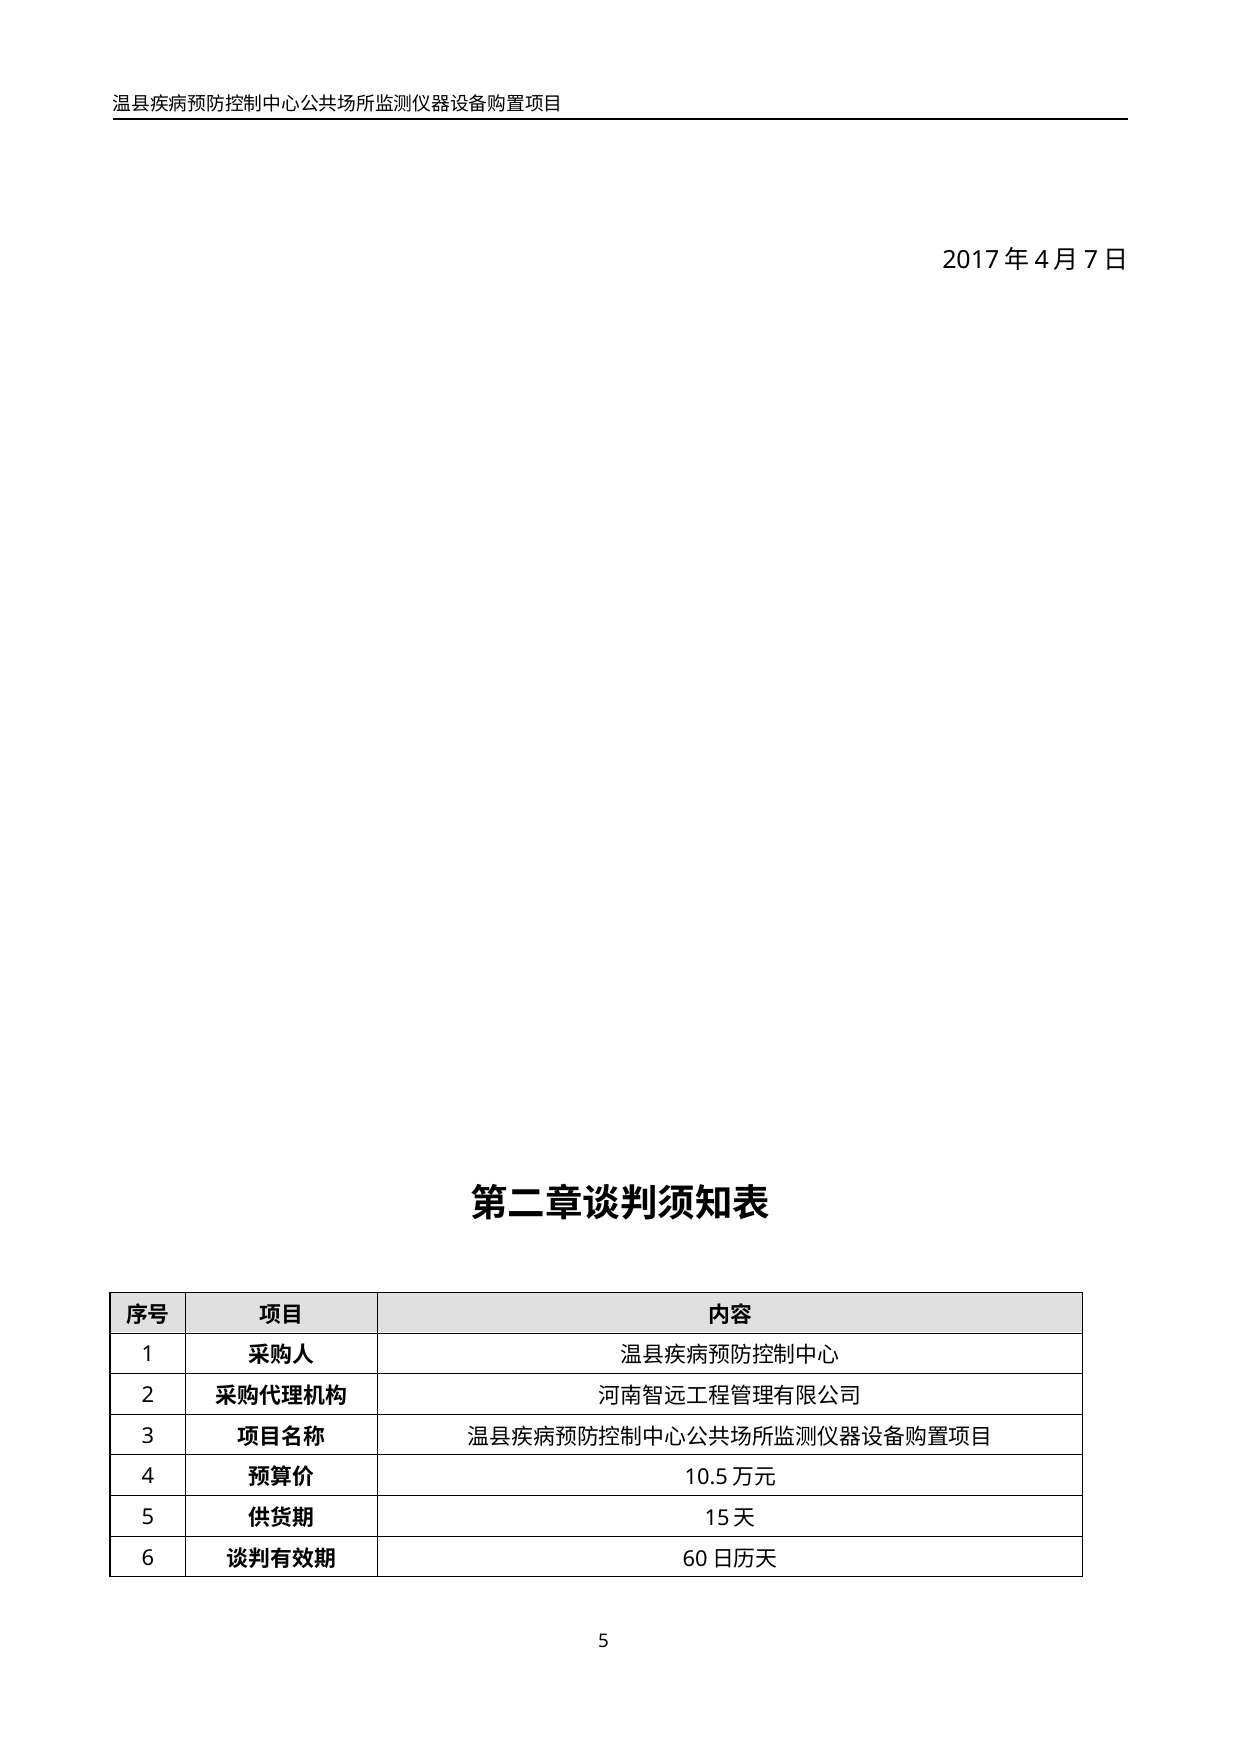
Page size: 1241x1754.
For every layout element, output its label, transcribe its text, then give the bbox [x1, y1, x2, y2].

table_header 内容 [378, 1293, 1082, 1332]
table_cell 1 [111, 1334, 185, 1373]
table_cell 4 [111, 1455, 185, 1495]
table_cell 采购人 [186, 1334, 377, 1373]
table_cell 温县疾病预防控制中心公共场所监测仪器设备购置项目 [378, 1415, 1082, 1454]
table_cell 5 [111, 1496, 185, 1536]
table_cell 项目名称 [186, 1415, 377, 1454]
table_cell 3 [111, 1415, 185, 1454]
text 2017年4月7日 [112, 225, 1128, 290]
table_header 序号 [111, 1293, 185, 1332]
subtitle 第二章谈判须知表 [112, 1167, 1128, 1232]
table_cell 6 [111, 1537, 185, 1576]
table_cell 10.5万元 [378, 1455, 1082, 1495]
table_cell 预算价 [186, 1455, 377, 1495]
table_cell 温县疾病预防控制中心 [378, 1334, 1082, 1373]
table_cell 60日历天 [378, 1537, 1082, 1576]
table_cell 15天 [378, 1496, 1082, 1536]
table_cell 2 [111, 1374, 185, 1414]
table_cell 河南智远工程管理有限公司 [378, 1374, 1082, 1414]
table_cell 供货期 [186, 1496, 377, 1536]
table_cell 谈判有效期 [186, 1537, 377, 1576]
table_cell 采购代理机构 [186, 1374, 377, 1414]
table_header 项目 [186, 1293, 377, 1332]
